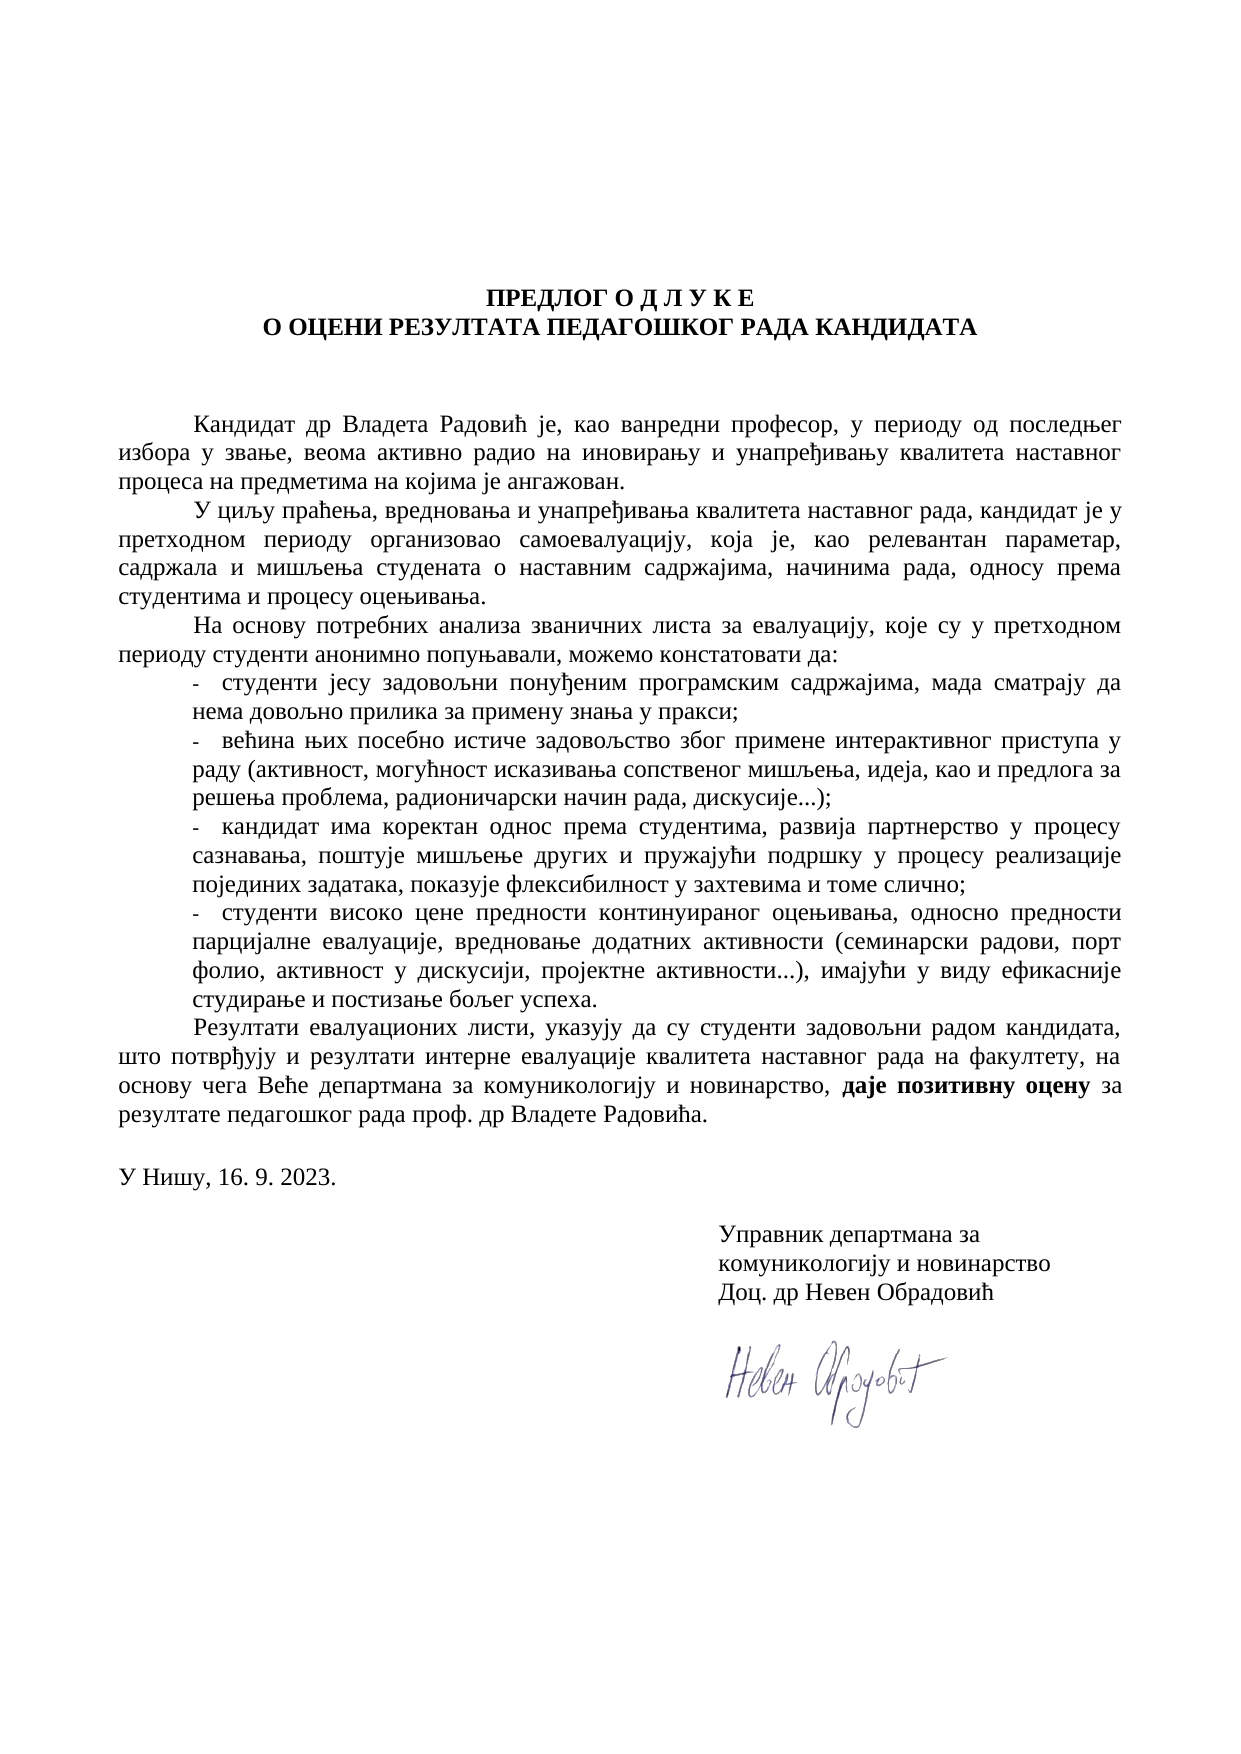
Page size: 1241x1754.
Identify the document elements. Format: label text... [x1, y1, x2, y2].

list студенти јесу задовољни понуђеним програмским садржајима, мада сматрају да нема довољно прилика за примену знања у пракси; [192, 667, 1122, 725]
list већина њих посебно истиче задовољство због примене интерактивног приступа у раду (активност, могућност исказивања сопственог мишљења, идеја, као и предлога за решења проблема, радионичарски начин рада, дискусије...); [192, 725, 1122, 811]
text Управник департмана за [118, 1219, 1122, 1248]
list студенти високо цене предности континуираног оцењивања, односно предности парцијалне евалуације, вредновање додатних активности (семинарски радови, порт фолио, активност у дискусији, пројектне активности...), имајући у виду ефикасније студирање и постизање бољег успеха. [192, 897, 1122, 1012]
text О ОЦЕНИ РЕЗУЛТАТА ПЕДАГОШКОГ РАДА КАНДИДАТА [118, 312, 1122, 341]
text комуникологију и новинарство [118, 1248, 1122, 1277]
text У циљу праћења, вредновања и унапређивања квалитета наставног рада, кандидат je у претходном периоду организовао самоевалуацију, која је, као релевантан параметар, садржала и мишљења студената о наставним садржајима, начинима рада, односу према студентима и процесу оцењивања. [118, 495, 1122, 610]
text Доц. др Невен Обрадовић [118, 1277, 1122, 1305]
text ПРЕДЛОГ О Д Л У К Е [118, 283, 1122, 312]
text У Нишу, 16. 9. 2023. [118, 1162, 1122, 1190]
list кандидат има коректан однос према студентима, развија партнерство у процесу сазнавања, поштује мишљење других и пружајући подршку у процесу реализације појединих задатака, показује флексибилност у захтевима и томе слично; [192, 811, 1122, 897]
text Кандидат др Владета Радовић је, као ванредни професор, у периоду од последњег избора у звање, веома активно радио на иновирању и унапређивању квалитета наставног процеса на предметима на којима је ангажован. [118, 409, 1122, 495]
text На основу потребних анализа званичних листа за евалуацију, које су у претходном периоду студенти анонимно попуњавали, можемо констатовати да: [118, 610, 1122, 667]
text Резултати евалуационих листи, указују да су студенти задовољни радом кандидата, што потврђују и резултати интерне евалуације квалитета наставног рада на факултету, на основу чега Веће департмана за комуникологију и новинарство, даје позитивну оцену за резултате педагошког рада проф. др Владете Радовића. [118, 1012, 1122, 1127]
picture [718, 1339, 959, 1429]
